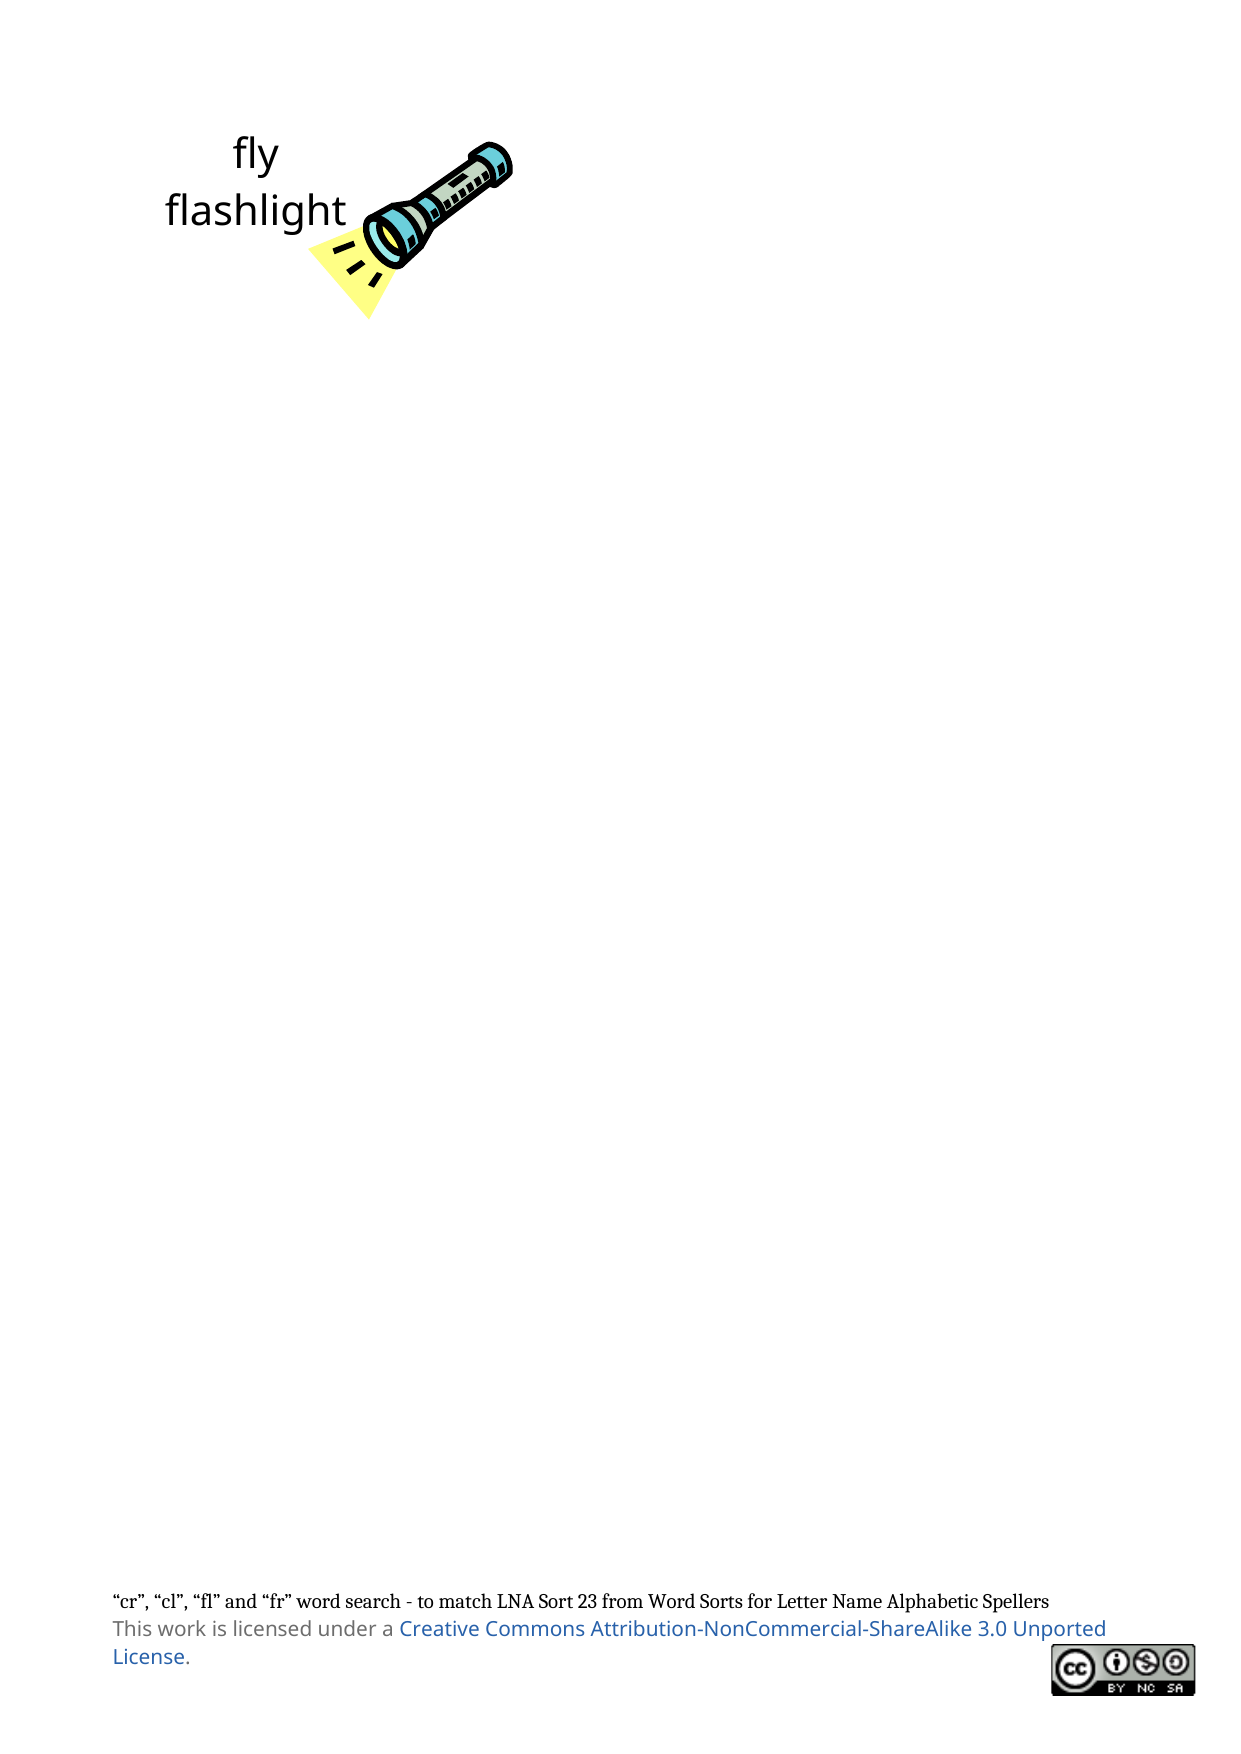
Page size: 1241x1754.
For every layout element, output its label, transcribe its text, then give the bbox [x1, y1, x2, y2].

text flashlight [112, 181, 399, 238]
text fly [112, 124, 399, 181]
picture [1051, 1644, 1196, 1696]
